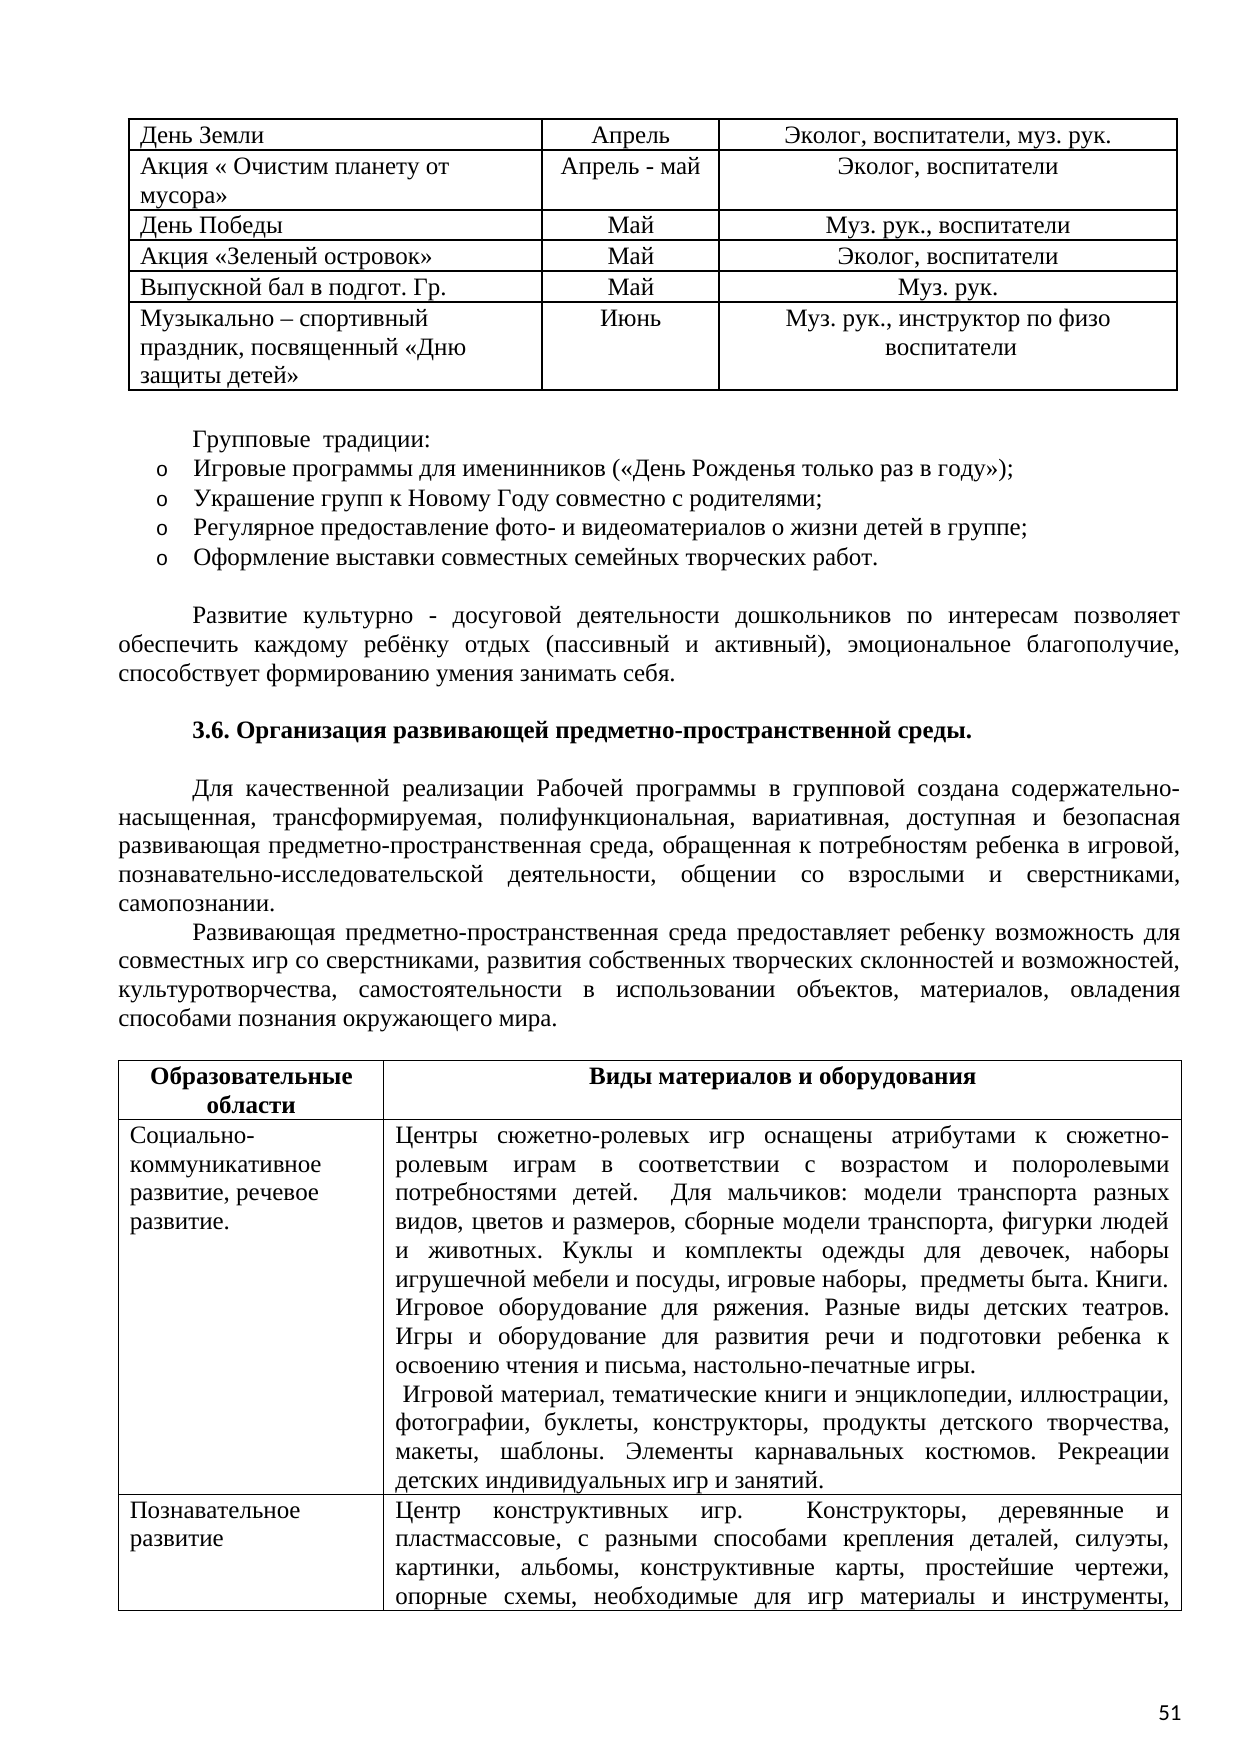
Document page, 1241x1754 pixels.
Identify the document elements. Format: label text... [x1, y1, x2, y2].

text Развивающая предметно-пространственная среда предоставляет ребенку возможность для совместных игр со сверстниками, развития собственных творческих склонностей и возможностей, культуротворчества, самостоятельности в использовании объектов, материалов, овладения способами познания окружающего мира. [118, 917, 1181, 1032]
table_cell Апрель - май [543, 151, 718, 208]
table_cell Эколог, воспитатели [720, 151, 1176, 208]
table_cell Социально-коммуникативное развитие, речевое развитие. [119, 1120, 383, 1494]
table_cell Май [543, 272, 718, 301]
table_cell Июнь [543, 303, 718, 389]
table_cell Май [543, 211, 718, 239]
list Игровые программы для именинников («День Рожденья только раз в году»); [156, 453, 1181, 483]
table_cell День Победы [130, 211, 541, 239]
table_cell Акция « Очистим планету от мусора» [130, 151, 541, 208]
table_cell Музыкально – спортивный праздник, посвященный «Дню защиты детей» [130, 303, 541, 389]
table_header Образовательные области [119, 1061, 383, 1119]
table_cell Муз. рук. [720, 272, 1176, 301]
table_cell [119, 1495, 383, 1610]
text Для качественной реализации Рабочей программы в групповой создана содержательно-насыщенная, трансформируемая, полифункциональная, вариативная, доступная и безопасная развивающая предметно-пространственная среда, обращенная к потребностям ребенка в игровой, познавательно-исследовательской деятельности, общении со взрослыми и сверстниками, самопознании. [118, 773, 1181, 917]
table_cell Эколог, воспитатели [720, 241, 1176, 270]
table_cell Муз. рук., инструктор по физо воспитатели [720, 303, 1176, 389]
table_header Виды материалов и оборудования [384, 1061, 1181, 1119]
list Украшение групп к Новому Году совместно с родителями; [156, 483, 1181, 512]
table_cell Май [543, 241, 718, 270]
list Регулярное предоставление фото- и видеоматериалов о жизни детей в группе; [156, 512, 1181, 542]
text Групповые традиции: [118, 424, 1181, 453]
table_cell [384, 1495, 1181, 1610]
table_cell Центры сюжетно-ролевых игр оснащены атрибутами к сюжетно-ролевым играм в соответствии с возрастом и полоролевыми потребностями детей. Для мальчиков: модели транспорта разных видов, цветов и размеров, сборные модели транспорта, фигурки людей и животных. Куклы и комплекты одежды для девочек, наборы игрушечной мебели и посуды, игровые наборы, предметы быта. Книги. Игровое оборудование для ряжения. Разные виды детских театров. Игры и оборудование для развития речи и подготовки ребенка к освоению чтения и письма, настольно-печатные игры. Игровой материал, тематические книги и энциклопедии, иллюстрации, фотографии, буклеты, конструкторы, продукты детского творчества, макеты, шаблоны. Элементы карнавальных костюмов. Рекреации детских индивидуальных игр и занятий. [384, 1120, 1181, 1494]
table_cell День Земли [130, 120, 541, 149]
text Развитие культурно - досуговой деятельности дошкольников по интересам позволяет обеспечить каждому ребёнку отдых (пассивный и активный), эмоциональное благополучие, способствует формированию умения занимать себя. [118, 600, 1181, 687]
table_cell Эколог, воспитатели, муз. рук. [720, 120, 1176, 149]
table_cell Выпускной бал в подгот. Гр. [130, 272, 541, 301]
text 3.6. Организация развивающей предметно-пространственной среды. [118, 715, 1181, 744]
table_cell Акция «Зеленый островок» [130, 241, 541, 270]
list Оформление выставки совместных семейных творческих работ. [156, 542, 1181, 572]
table_cell Апрель [543, 120, 718, 149]
table_cell Муз. рук., воспитатели [720, 211, 1176, 239]
